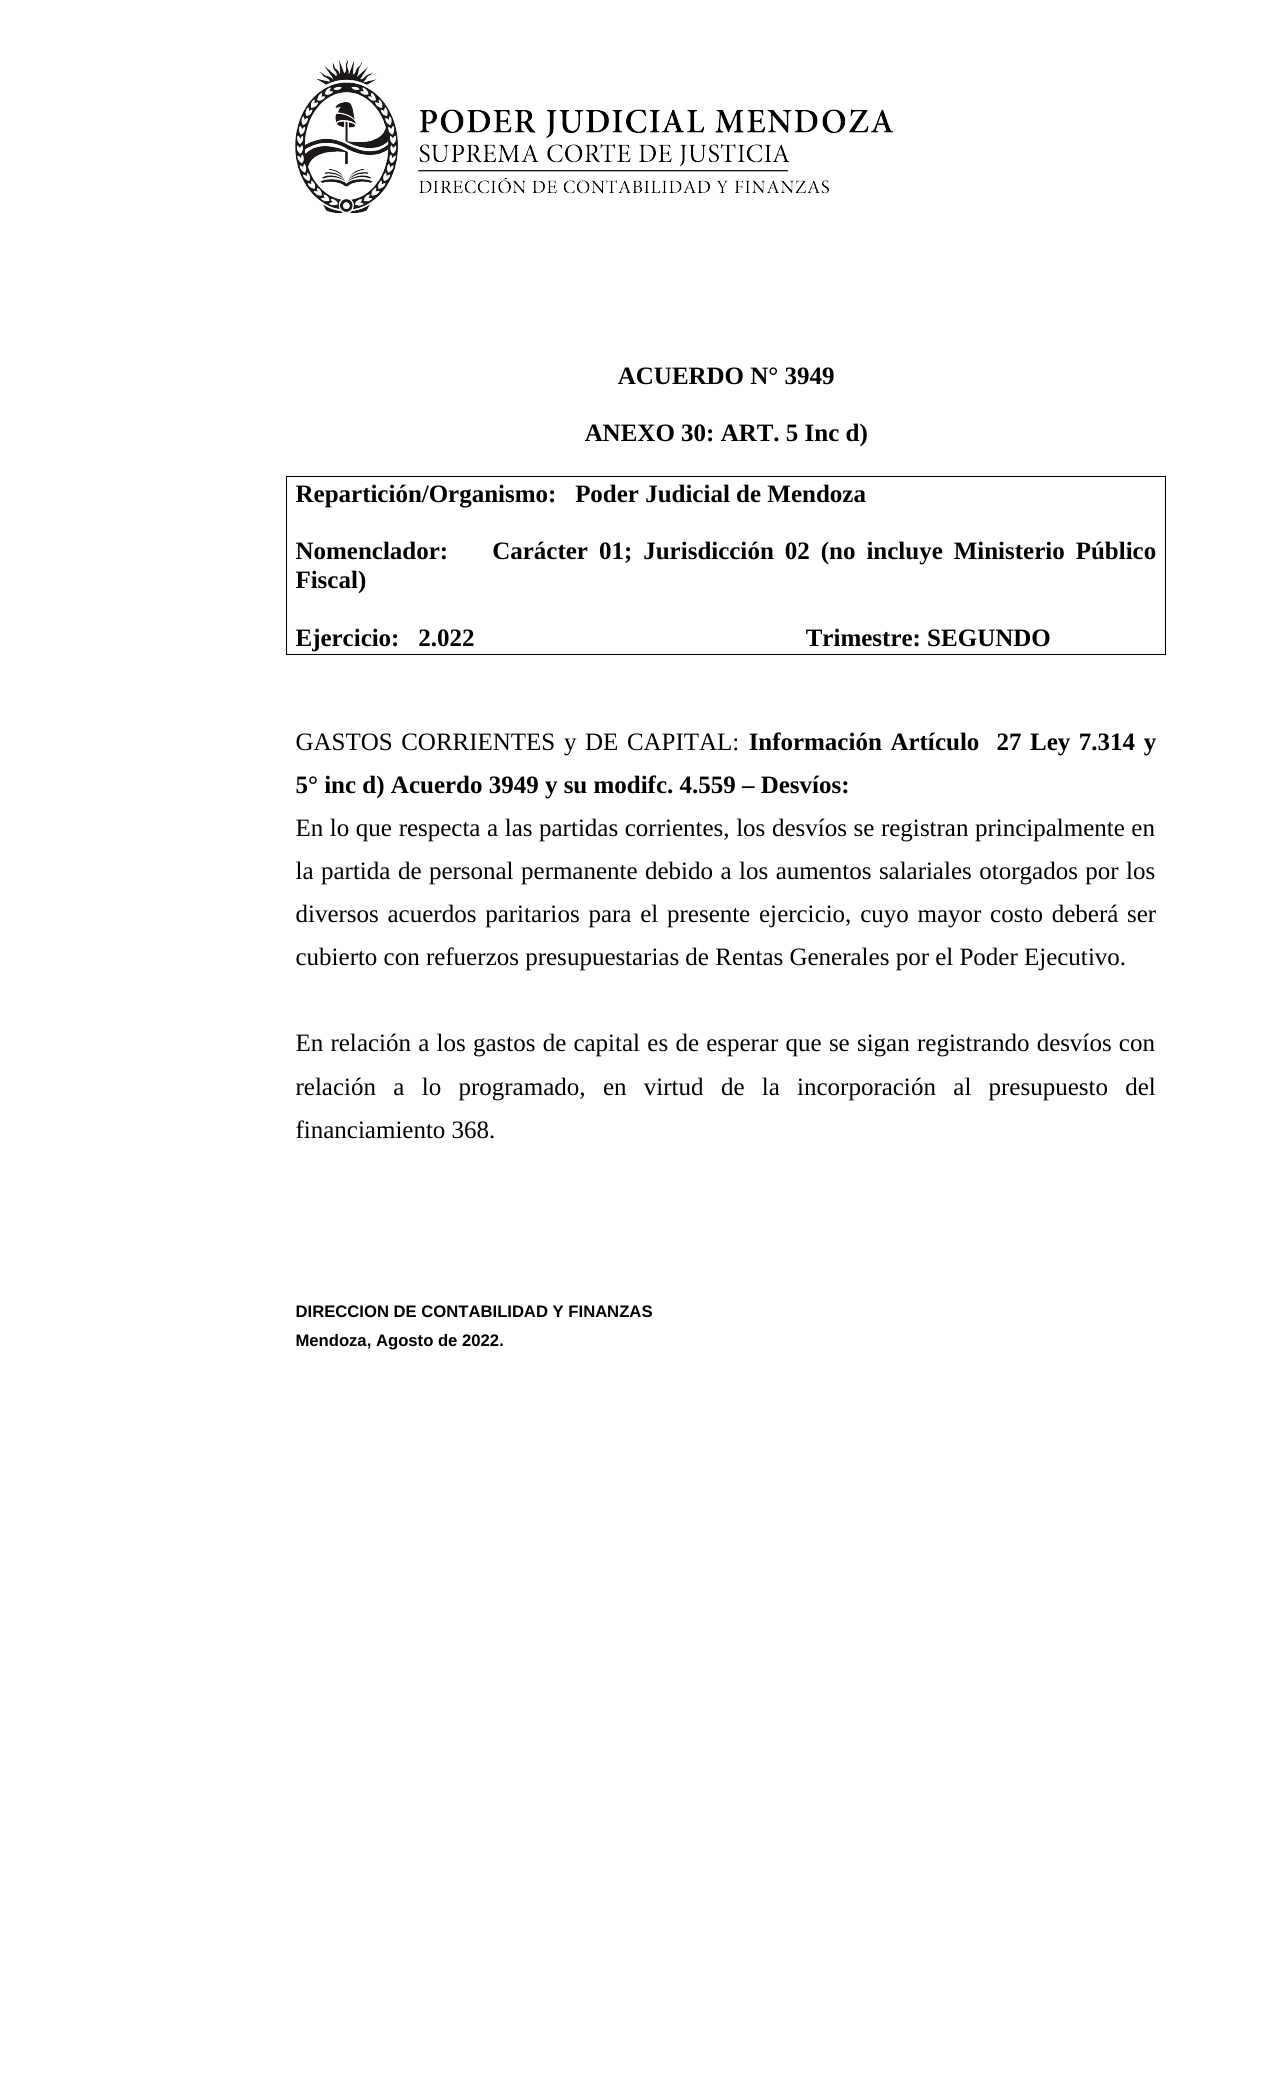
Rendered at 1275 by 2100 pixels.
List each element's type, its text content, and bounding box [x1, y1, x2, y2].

text Nomenclador: Carácter 01; Jurisdicción 02 (no incluye Ministerio Público Fiscal) [295, 537, 1157, 594]
text Mendoza, Agosto de 2022. [295, 1330, 1157, 1349]
text Ejercicio: 2.022 Trimestre: SEGUNDO [287, 620, 1165, 654]
text GASTOS CORRIENTES y DE CAPITAL: Información Artículo 27 Ley 7.314 y 5° inc d) Acuerdo 3949 y su modifc. 4.559 – Desvíos: [295, 727, 1157, 798]
text DIRECCION DE CONTABILIDAD Y FINANZAS [295, 1302, 1157, 1321]
picture [295, 59, 894, 213]
text ACUERDO N° 3949 [295, 361, 1157, 390]
text ANEXO 30: ART. 5 Inc d) [295, 418, 1157, 447]
text Repartición/Organismo: Poder Judicial de Mendoza [287, 477, 1165, 508]
text En relación a los gastos de capital es de esperar que se sigan registrando desvíos con relación a lo programado, en virtud de la incorporación al presupuesto del financiamiento 368. [295, 1028, 1157, 1143]
text En lo que respecta a las partidas corrientes, los desvíos se registran principalmente en la partida de personal permanente debido a los aumentos salariales otorgados por los diversos acuerdos paritarios para el presente ejercicio, cuyo mayor costo deberá ser cubierto con refuerzos presupuestarias de Rentas Generales por el Poder Ejecutivo. [295, 813, 1157, 971]
